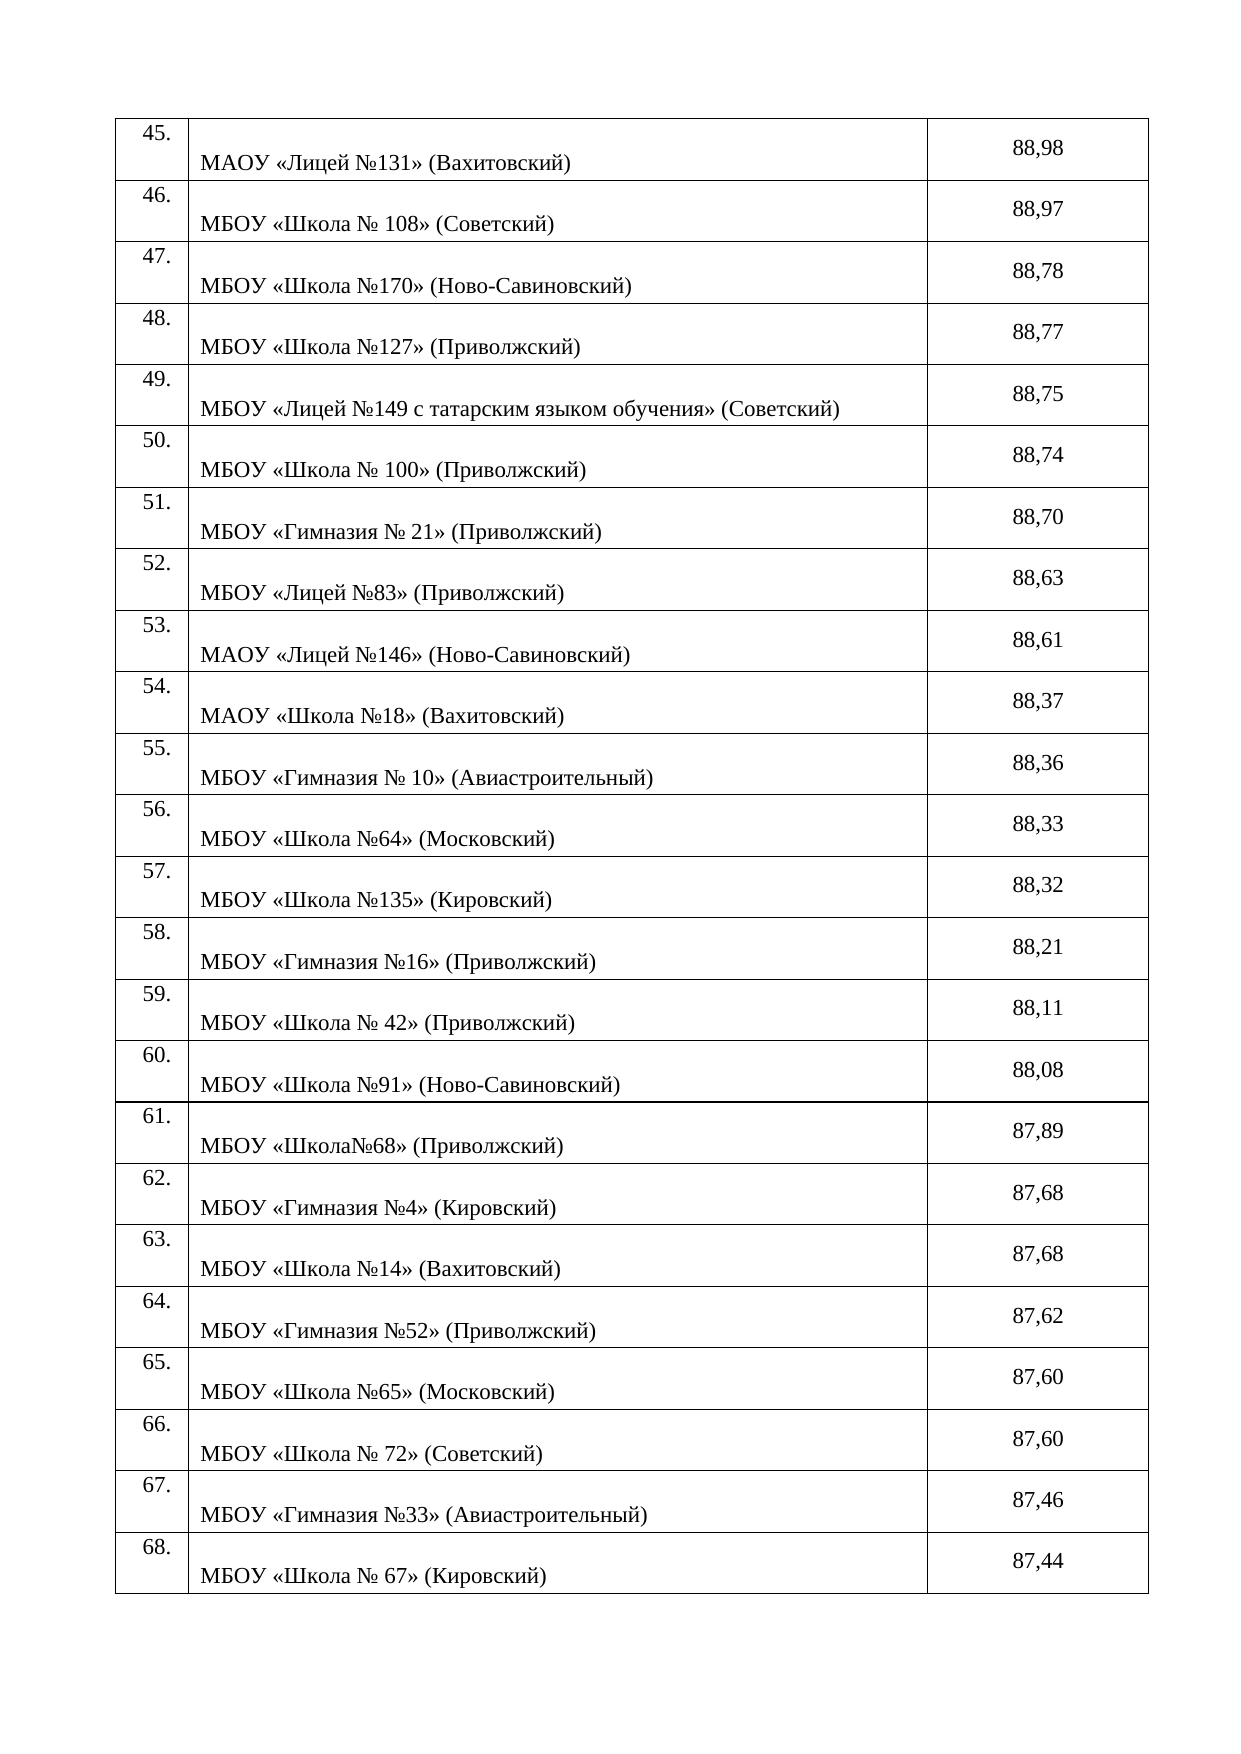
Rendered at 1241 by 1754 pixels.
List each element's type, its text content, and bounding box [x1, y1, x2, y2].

table_cell [116, 1225, 188, 1286]
table_cell [116, 549, 188, 610]
table_cell 87,60 [928, 1348, 1148, 1409]
table_cell [116, 365, 188, 425]
table_cell МБОУ «Гимназия №4» (Кировский) [189, 1164, 927, 1224]
table_cell [116, 672, 188, 733]
table_cell МАОУ «Лицей №131» (Вахитовский) [189, 119, 927, 179]
table_cell [116, 242, 188, 302]
table_cell [116, 1410, 188, 1470]
table_cell 87,60 [928, 1410, 1148, 1470]
table_cell [116, 488, 188, 548]
table_cell 88,37 [928, 672, 1148, 733]
table_cell [116, 426, 188, 487]
table_cell 88,33 [928, 795, 1148, 856]
table_cell [116, 119, 188, 179]
table_cell 88,63 [928, 549, 1148, 610]
table_cell 88,75 [928, 365, 1148, 425]
table_cell 88,21 [928, 918, 1148, 978]
table_cell 88,70 [928, 488, 1148, 548]
table_cell 88,11 [928, 980, 1148, 1040]
table_cell 88,78 [928, 242, 1148, 302]
table_cell 88,32 [928, 857, 1148, 917]
table_cell МБОУ «Школа №65» (Московский) [189, 1348, 927, 1409]
table_cell МБОУ «Школа № 108» (Советский) [189, 181, 927, 241]
table_cell МБОУ «Школа №170» (Ново-Савиновский) [189, 242, 927, 302]
table_cell 88,61 [928, 611, 1148, 671]
table_cell [116, 611, 188, 671]
table_cell 88,74 [928, 426, 1148, 487]
table_cell МБОУ «Школа № 67» (Кировский) [189, 1533, 927, 1593]
table_cell 88,97 [928, 181, 1148, 241]
table_cell [116, 918, 188, 978]
table_cell [116, 795, 188, 856]
table_cell 87,89 [928, 1103, 1148, 1163]
table_cell 87,46 [928, 1471, 1148, 1532]
table_cell МБОУ «Школа №14» (Вахитовский) [189, 1225, 927, 1286]
table_cell [116, 1471, 188, 1532]
table_cell МБОУ «Лицей №149 с татарским языком обучения» (Советский) [189, 365, 927, 425]
table_cell МБОУ «Гимназия №16» (Приволжский) [189, 918, 927, 978]
table_cell МБОУ «Школа № 42» (Приволжский) [189, 980, 927, 1040]
table_cell МБОУ «Школа № 100» (Приволжский) [189, 426, 927, 487]
table_cell 88,98 [928, 119, 1148, 179]
table_cell МБОУ «Школа №135» (Кировский) [189, 857, 927, 917]
table_cell МБОУ «Гимназия № 21» (Приволжский) [189, 488, 927, 548]
table_cell МБОУ «Школа №64» (Московский) [189, 795, 927, 856]
table_cell МБОУ «Гимназия № 10» (Авиастроительный) [189, 734, 927, 794]
table_cell МБОУ «Школа №127» (Приволжский) [189, 304, 927, 364]
table_cell МБОУ «Школа№68» (Приволжский) [189, 1103, 927, 1163]
table_cell [116, 857, 188, 917]
table_cell МБОУ «Гимназия №33» (Авиастроительный) [189, 1471, 927, 1532]
table_cell [116, 1348, 188, 1409]
table_cell 88,08 [928, 1041, 1148, 1101]
table_cell МБОУ «Гимназия №52» (Приволжский) [189, 1287, 927, 1347]
table_cell МБОУ «Школа № 72» (Советский) [189, 1410, 927, 1470]
table_cell [116, 1164, 188, 1224]
table_cell 88,36 [928, 734, 1148, 794]
table_cell [116, 1533, 188, 1593]
table_cell МБОУ «Школа №91» (Ново-Савиновский) [189, 1041, 927, 1101]
table_cell [116, 1103, 188, 1163]
table_cell 87,68 [928, 1225, 1148, 1286]
table_cell 87,44 [928, 1533, 1148, 1593]
table_cell МБОУ «Лицей №83» (Приволжский) [189, 549, 927, 610]
table_cell МАОУ «Школа №18» (Вахитовский) [189, 672, 927, 733]
table_cell [116, 1041, 188, 1101]
table_cell [116, 1287, 188, 1347]
table_cell МАОУ «Лицей №146» (Ново-Савиновский) [189, 611, 927, 671]
table_cell [116, 304, 188, 364]
table_cell [116, 734, 188, 794]
table_cell 88,77 [928, 304, 1148, 364]
table_cell [116, 181, 188, 241]
table_cell [116, 980, 188, 1040]
table_cell 87,62 [928, 1287, 1148, 1347]
table_cell 87,68 [928, 1164, 1148, 1224]
